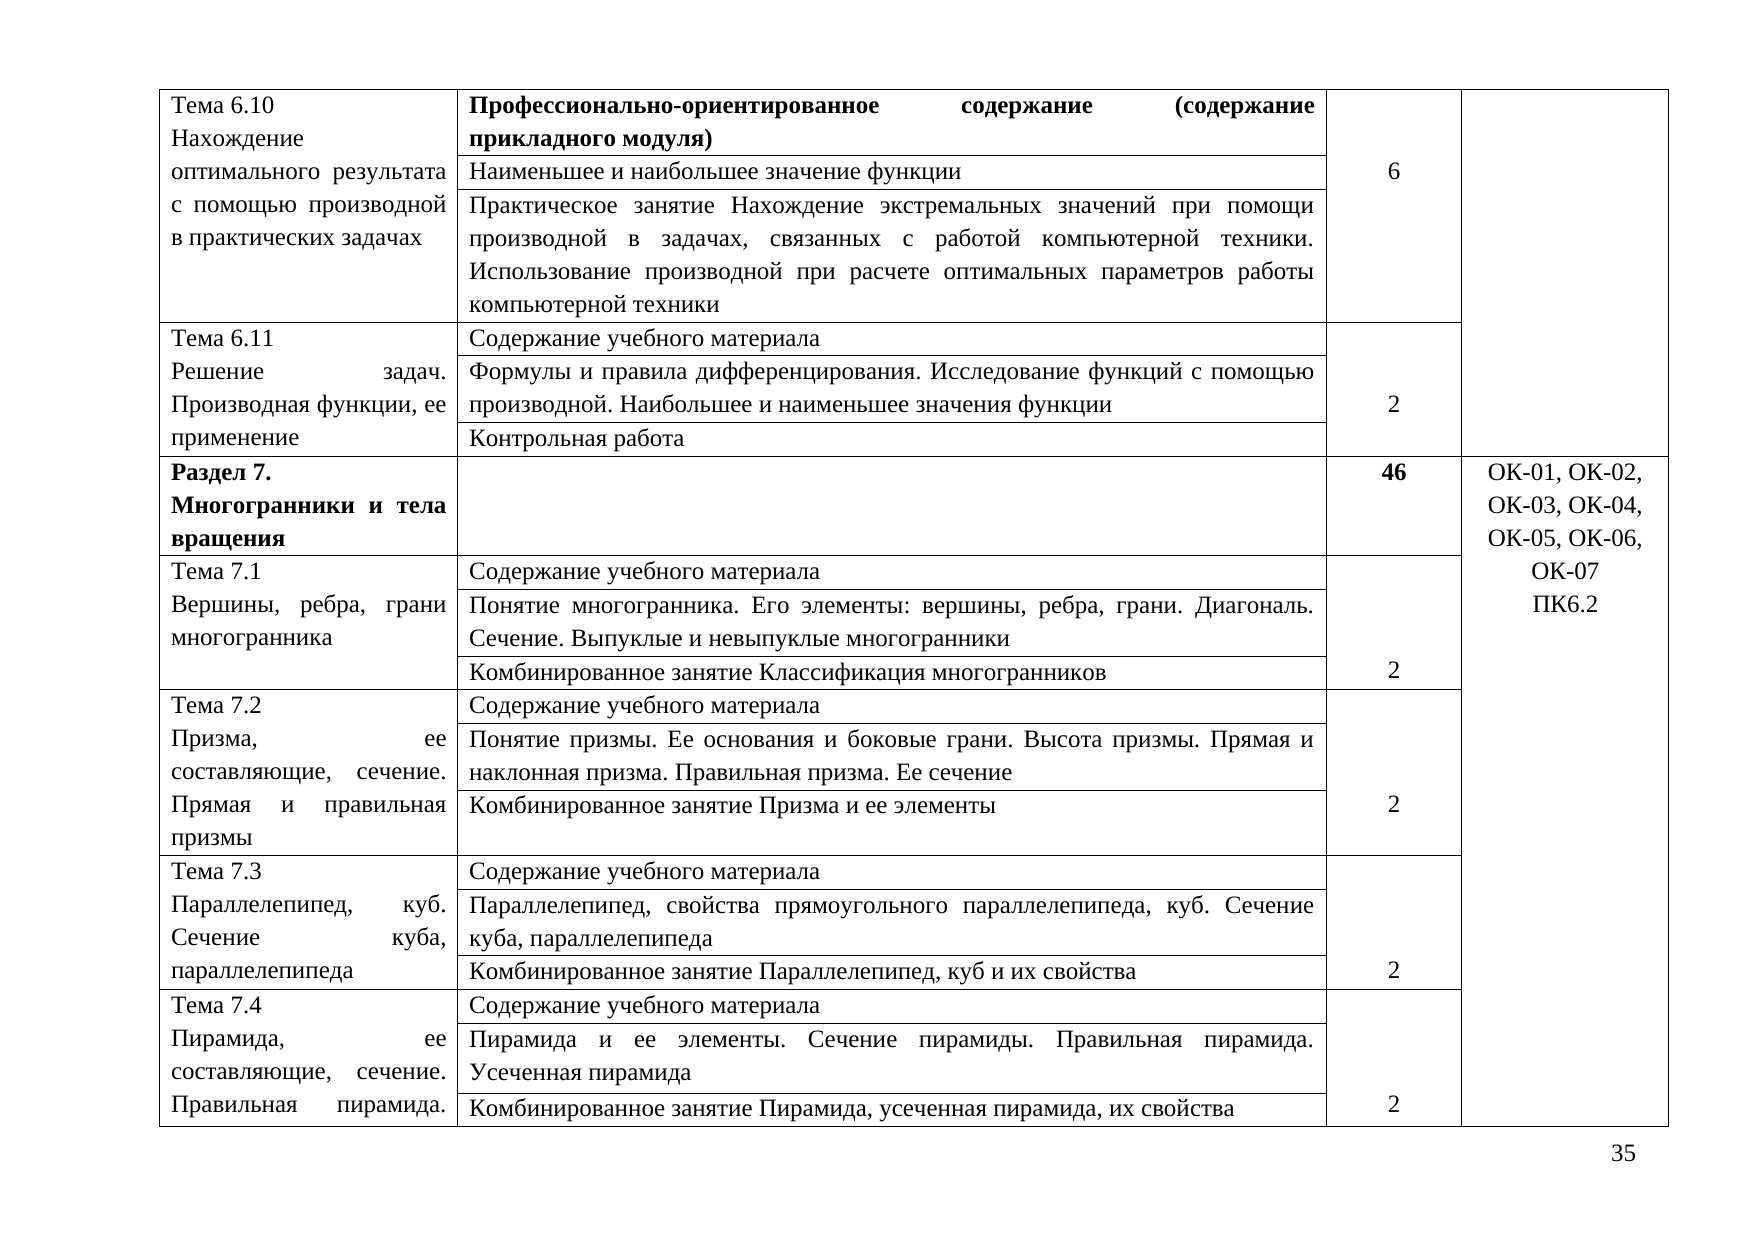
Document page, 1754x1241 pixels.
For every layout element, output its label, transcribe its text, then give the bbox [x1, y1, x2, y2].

table_cell Комбинированное занятие Классификация многогранников [458, 657, 1326, 689]
table_cell Тема 7.2 Призма, ее составляющие, сечение. Прямая и правильная призмы [160, 690, 457, 855]
table_cell Раздел 7. Многогранники и тела вращения [160, 457, 457, 555]
table_cell 2 [1327, 323, 1461, 456]
table_cell Комбинированное занятие Параллелепипед, куб и их свойства [458, 956, 1326, 989]
table_cell 2 [1327, 856, 1461, 989]
table_cell Содержание учебного материала [458, 690, 1326, 723]
table_cell Содержание учебного материала [458, 990, 1326, 1023]
table_cell Содержание учебного материала [458, 323, 1326, 355]
table_cell Содержание учебного материала [458, 856, 1326, 889]
table_cell Параллелепипед, свойства прямоугольного параллелепипеда, куб. Сечение куба, параллелепипеда [458, 890, 1326, 955]
table_cell Комбинированное занятие Призма и ее элементы [458, 791, 1326, 855]
table_cell 2 [1327, 690, 1461, 855]
table_cell Наименьшее и наибольшее значение функции [458, 156, 1326, 189]
table_cell Понятие призмы. Ее основания и боковые грани. Высота призмы. Прямая и наклонная призма. Правильная призма. Ее сечение [458, 724, 1326, 789]
table_cell Тема 6.11 Решение задач. Производная функции, ее применение [160, 323, 457, 456]
table_cell ОК-01, ОК-02, ОК-03, ОК-04, ОК-05, ОК-06, ОК-07 ПК6.2 [1462, 457, 1668, 1126]
table_cell Профессионально-ориентированное содержание (содержание прикладного модуля) [458, 90, 1326, 155]
table_cell 6 [1327, 90, 1461, 322]
table_cell [458, 457, 1326, 555]
table_cell Пирамида и ее элементы. Сечение пирамиды. Правильная пирамида. Усеченная пирамида [458, 1024, 1326, 1092]
table_cell Контрольная работа [458, 423, 1326, 456]
table_cell 46 [1327, 457, 1461, 555]
table_cell 2 [1327, 990, 1461, 1126]
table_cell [458, 1094, 1326, 1126]
table_cell Тема 7.1 Вершины, ребра, грани многогранника [160, 556, 457, 689]
table_cell 2 [1327, 556, 1461, 689]
table_cell Тема 7.4 Пирамида, ее составляющие, сечение. Правильная пирамида. Усеченная пирамида [160, 990, 457, 1126]
table_cell Понятие многогранника. Его элементы: вершины, ребра, грани. Диагональ. Сечение. Выпуклые и невыпуклые многогранники [458, 590, 1326, 656]
table_cell Формулы и правила дифференцирования. Исследование функций с помощью производной. Наибольшее и наименьшее значения функции [458, 356, 1326, 422]
table_cell Практическое занятие Нахождение экстремальных значений при помощи производной в задачах, связанных с работой компьютерной техники. Использование производной при расчете оптимальных параметров работы компьютерной техники [458, 190, 1326, 322]
table_cell Тема 7.3 Параллелепипед, куб. Сечение куба, параллелепипеда [160, 856, 457, 989]
table_cell Тема 6.10 Нахождение оптимального результата с помощью производной в практических задачах [160, 90, 457, 322]
table_cell Содержание учебного материала [458, 556, 1326, 589]
